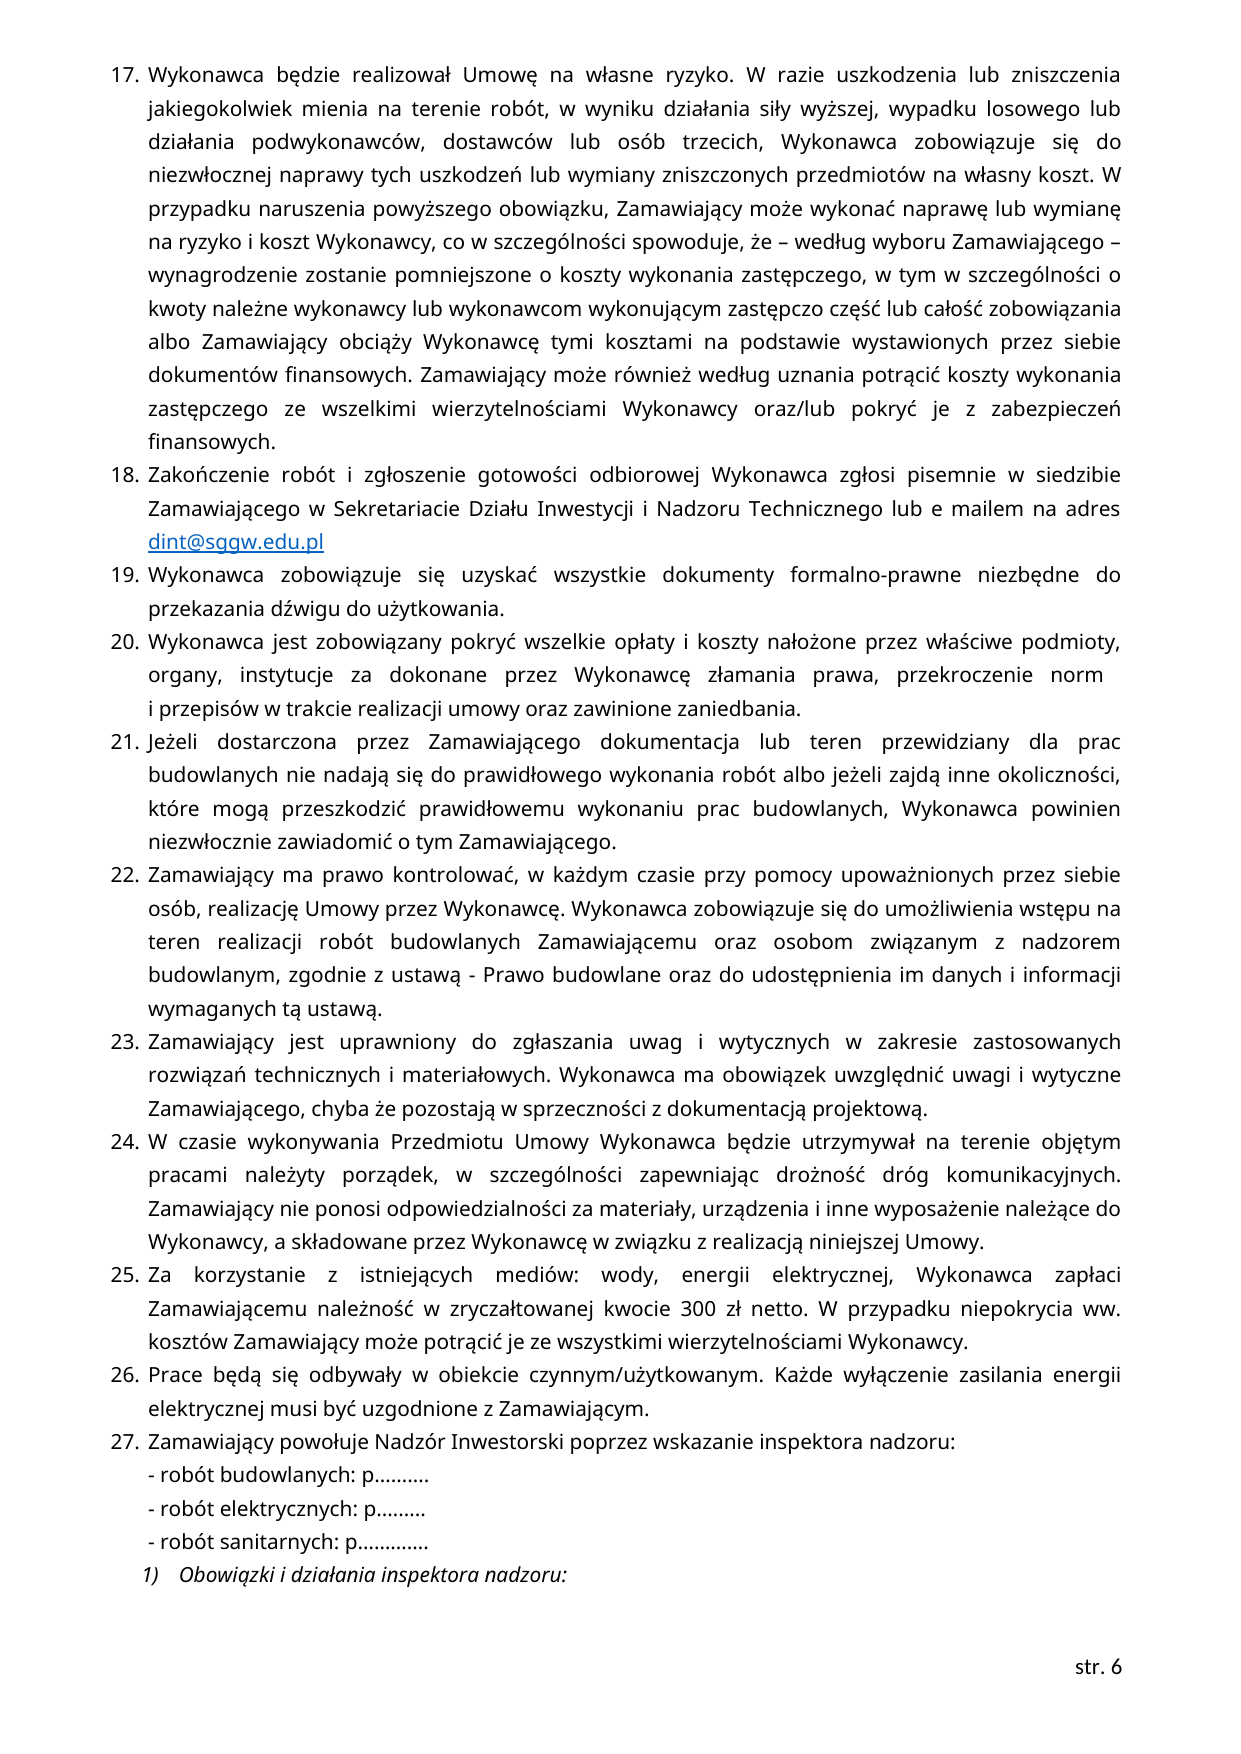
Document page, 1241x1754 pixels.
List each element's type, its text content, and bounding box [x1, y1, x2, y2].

list Za korzystanie z istniejących mediów: wody, energii elektrycznej, Wykonawca zapłaci Zamawiającemu należność w zryczałtowanej kwocie 300 zł netto. W przypadku niepokrycia ww. kosztów Zamawiający może potrącić je ze wszystkimi wierzytelnościami Wykonawcy. [110, 1256, 1122, 1356]
list Prace będą się odbywały w obiekcie czynnym/użytkowanym. Każde wyłączenie zasilania energii elektrycznej musi być uzgodnione z Zamawiającym. [110, 1356, 1122, 1423]
list Zamawiający powołuje Nadzór Inwestorski poprzez wskazanie inspektora nadzoru: [110, 1423, 1122, 1456]
list Zamawiający ma prawo kontrolować, w każdym czasie przy pomocy upoważnionych przez siebie osób, realizację Umowy przez Wykonawcę. Wykonawca zobowiązuje się do umożliwienia wstępu na teren realizacji robót budowlanych Zamawiającemu oraz osobom związanym z nadzorem budowlanym, zgodnie z ustawą - Prawo budowlane oraz do udostępnienia im danych i informacji wymaganych tą ustawą. [110, 856, 1122, 1023]
list Jeżeli dostarczona przez Zamawiającego dokumentacja lub teren przewidziany dla prac budowlanych nie nadają się do prawidłowego wykonania robót albo jeżeli zajdą inne okoliczności, które mogą przeszkodzić prawidłowemu wykonaniu prac budowlanych, Wykonawca powinien niezwłocznie zawiadomić o tym Zamawiającego. [110, 723, 1122, 856]
list Zakończenie robót i zgłoszenie gotowości odbiorowej Wykonawca zgłosi pisemnie w siedzibie Zamawiającego w Sekretariacie Działu Inwestycji i Nadzoru Technicznego lub e mailem na adres dint@sggw.edu.pl [110, 456, 1122, 556]
list Obowiązki i działania inspektora nadzoru: [141, 1556, 1122, 1589]
text - robót elektrycznych: p.…….. [148, 1489, 1122, 1523]
text - robót budowlanych: p………. [148, 1456, 1122, 1489]
list Wykonawca będzie realizował Umowę na własne ryzyko. W razie uszkodzenia lub zniszczenia jakiegokolwiek mienia na terenie robót, w wyniku działania siły wyższej, wypadku losowego lub działania podwykonawców, dostawców lub osób trzecich, Wykonawca zobowiązuje się do niezwłocznej naprawy tych uszkodzeń lub wymiany zniszczonych przedmiotów na własny koszt. W przypadku naruszenia powyższego obowiązku, Zamawiający może wykonać naprawę lub wymianę na ryzyko i koszt Wykonawcy, co w szczególności spowoduje, że – według wyboru Zamawiającego – wynagrodzenie zostanie pomniejszone o koszty wykonania zastępczego, w tym w szczególności o kwoty należne wykonawcy lub wykonawcom wykonującym zastępczo część lub całość zobowiązania albo Zamawiający obciąży Wykonawcę tymi kosztami na podstawie wystawionych przez siebie dokumentów finansowych. Zamawiający może również według uznania potrącić koszty wykonania zastępczego ze wszelkimi wierzytelnościami Wykonawcy oraz/lub pokryć je z zabezpieczeń finansowych. [110, 56, 1122, 456]
list Wykonawca zobowiązuje się uzyskać wszystkie dokumenty formalno-prawne niezbędne do przekazania dźwigu do użytkowania. [110, 556, 1122, 623]
text - robót sanitarnych: p…………. [148, 1523, 1122, 1556]
list W czasie wykonywania Przedmiotu Umowy Wykonawca będzie utrzymywał na terenie objętym pracami należyty porządek, w szczególności zapewniając drożność dróg komunikacyjnych. Zamawiający nie ponosi odpowiedzialności za materiały, urządzenia i inne wyposażenie należące do Wykonawcy, a składowane przez Wykonawcę w związku z realizacją niniejszej Umowy. [110, 1123, 1122, 1256]
list Zamawiający jest uprawniony do zgłaszania uwag i wytycznych w zakresie zastosowanych rozwiązań technicznych i materiałowych. Wykonawca ma obowiązek uwzględnić uwagi i wytyczne Zamawiającego, chyba że pozostają w sprzeczności z dokumentacją projektową. [110, 1023, 1122, 1123]
list Wykonawca jest zobowiązany pokryć wszelkie opłaty i koszty nałożone przez właściwe podmioty, organy, instytucje za dokonane przez Wykonawcę złamania prawa, przekroczenie norm i przepisów w trakcie realizacji umowy oraz zawinione zaniedbania. [110, 623, 1122, 723]
